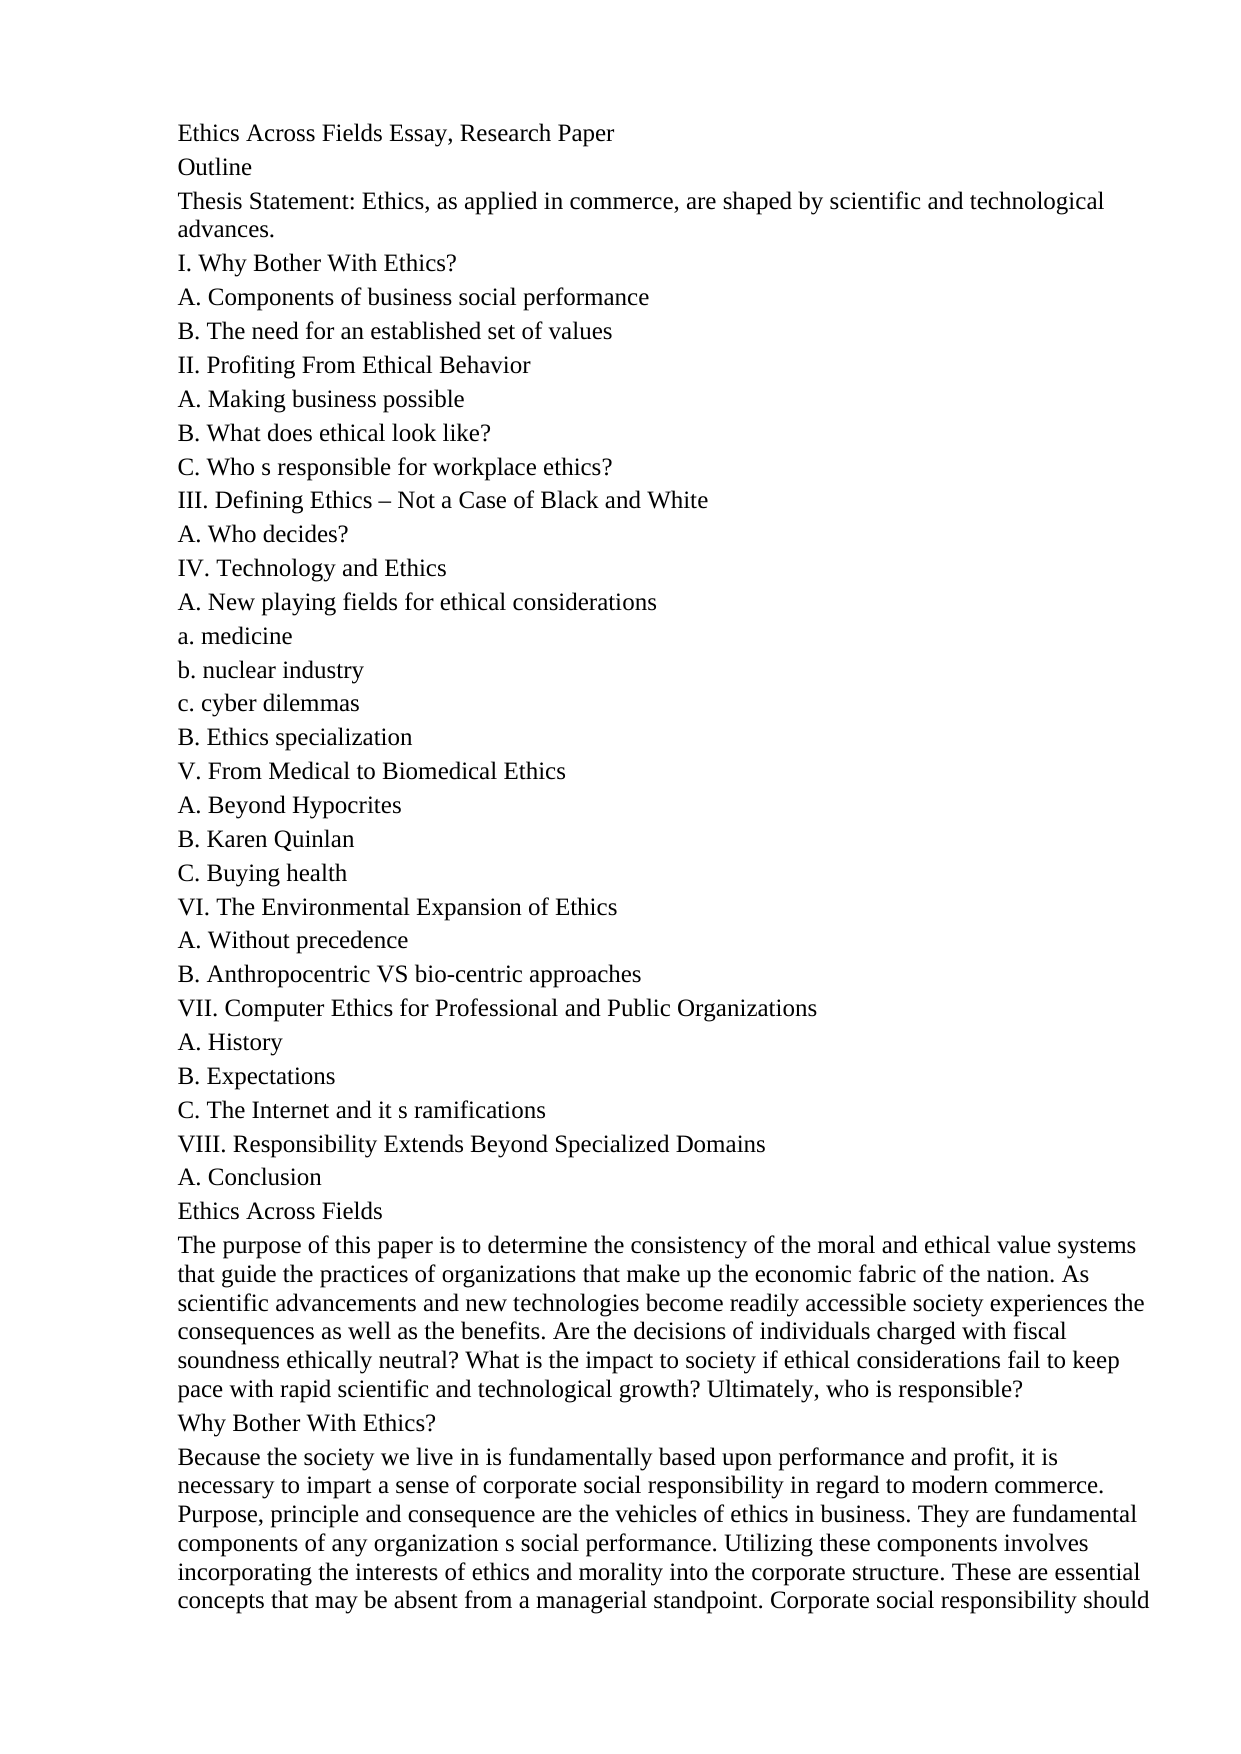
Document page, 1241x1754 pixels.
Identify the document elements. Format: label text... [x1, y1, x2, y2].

text VI. The Environmental Expansion of Ethics [177, 892, 1152, 920]
text B. Karen Quinlan [177, 824, 1152, 853]
text V. From Medical to Biomedical Ethics [177, 756, 1152, 785]
text Ethics Across Fields Essay, Research Paper [177, 118, 1152, 147]
text VIII. Responsibility Extends Beyond Specialized Domains [177, 1129, 1152, 1157]
text Why Bother With Ethics? [177, 1408, 1152, 1437]
text A. Making business possible [177, 384, 1152, 413]
text IV. Technology and Ethics [177, 553, 1152, 582]
text a. medicine [177, 621, 1152, 649]
text A. Components of business social performance [177, 282, 1152, 311]
text b. nuclear industry [177, 655, 1152, 683]
text VII. Computer Ethics for Professional and Public Organizations [177, 993, 1152, 1022]
text Thesis Statement: Ethics, as applied in commerce, are shaped by scientific and technological advances. [177, 186, 1152, 243]
text I. Why Bother With Ethics? [177, 248, 1152, 277]
text B. Anthropocentric VS bio-centric approaches [177, 959, 1152, 988]
text B. Ethics specialization [177, 722, 1152, 751]
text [177, 1442, 1152, 1614]
text A. Conclusion [177, 1162, 1152, 1191]
text A. Who decides? [177, 519, 1152, 548]
text A. New playing fields for ethical considerations [177, 587, 1152, 616]
text III. Defining Ethics – Not a Case of Black and White [177, 485, 1152, 514]
text C. Who s responsible for workplace ethics? [177, 452, 1152, 480]
text Outline [177, 152, 1152, 181]
text B. What does ethical look like? [177, 418, 1152, 446]
text B. Expectations [177, 1061, 1152, 1090]
text c. cyber dilemmas [177, 688, 1152, 717]
text Ethics Across Fields [177, 1196, 1152, 1225]
text II. Profiting From Ethical Behavior [177, 350, 1152, 379]
text C. The Internet and it s ramifications [177, 1095, 1152, 1123]
text A. History [177, 1027, 1152, 1056]
text A. Without precedence [177, 926, 1152, 954]
text The purpose of this paper is to determine the consistency of the moral and ethical value systems that guide the practices of organizations that make up the economic fabric of the nation. As scientific advancements and new technologies become readily accessible society experiences the consequences as well as the benefits. Are the decisions of individuals charged with fiscal soundness ethically neutral? What is the impact to society if ethical considerations fail to keep pace with rapid scientific and technological growth? Ultimately, who is responsible? [177, 1230, 1152, 1403]
text B. The need for an established set of values [177, 316, 1152, 345]
text C. Buying health [177, 858, 1152, 887]
text A. Beyond Hypocrites [177, 790, 1152, 819]
